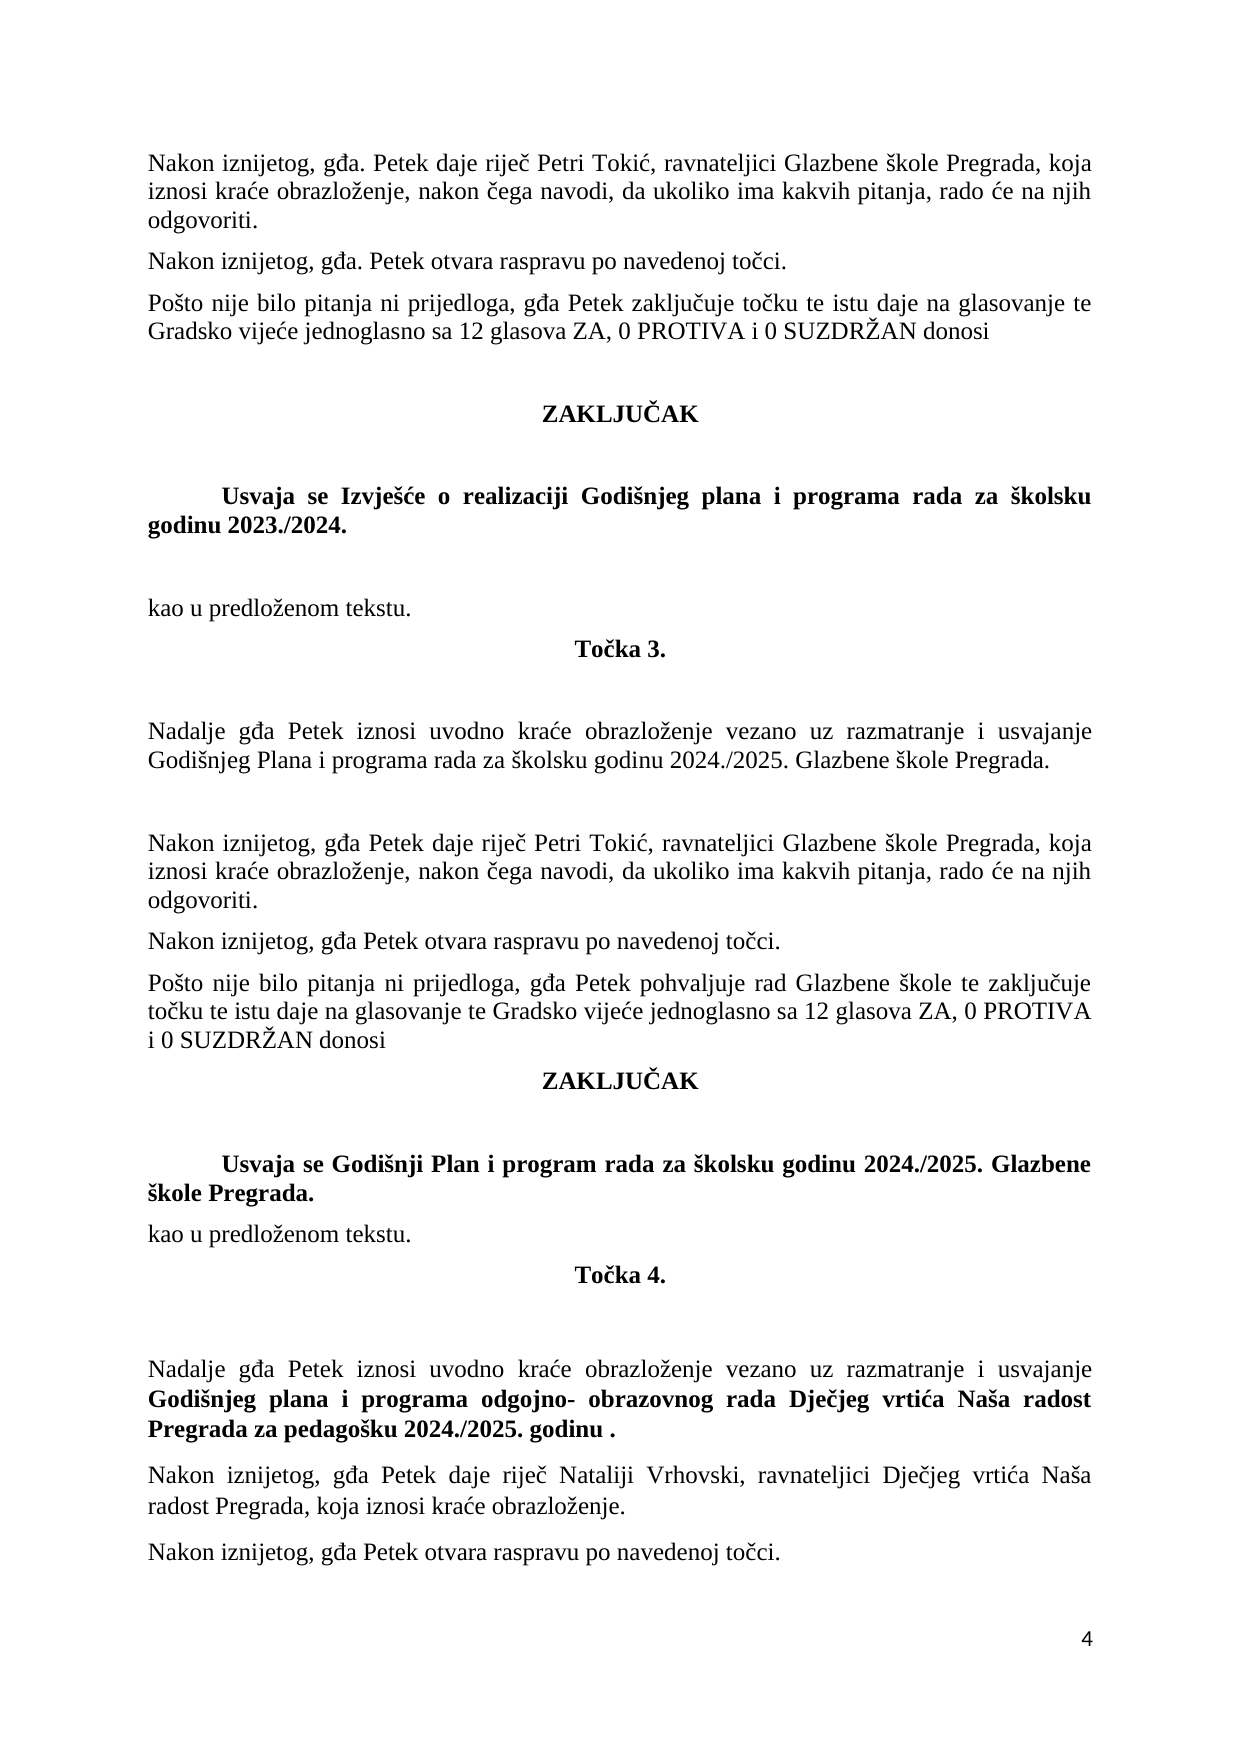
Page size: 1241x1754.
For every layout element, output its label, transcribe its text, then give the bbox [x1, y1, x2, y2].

text Nakon iznijetog, gđa Petek otvara raspravu po navedenoj točci. [148, 1537, 1093, 1566]
text Usvaja se Godišnji Plan i program rada za školsku godinu 2024./2025. Glazbene škole Pregrada. [148, 1149, 1093, 1206]
text Nakon iznijetog, gđa Petek daje riječ Petri Tokić, ravnateljici Glazbene škole Pregrada, koja iznosi kraće obrazloženje, nakon čega navodi, da ukoliko ima kakvih pitanja, rado će na njih odgovoriti. [148, 828, 1093, 914]
text Nadalje gđa Petek iznosi uvodno kraće obrazloženje vezano uz razmatranje i usvajanje Godišnjeg plana i programa odgojno- obrazovnog rada Dječjeg vrtića Naša radost Pregrada za pedagošku 2024./2025. godinu . [148, 1354, 1093, 1443]
text ZAKLJUČAK [148, 399, 1093, 428]
text Točka 3. [148, 634, 1093, 663]
text kao u predloženom tekstu. [148, 1219, 1093, 1248]
text ZAKLJUČAK [148, 1066, 1093, 1095]
text Nakon iznijetog, gđa. Petek daje riječ Petri Tokić, ravnateljici Glazbene škole Pregrada, koja iznosi kraće obrazloženje, nakon čega navodi, da ukoliko ima kakvih pitanja, rado će na njih odgovoriti. [148, 148, 1093, 234]
text Nakon iznijetog, gđa Petek daje riječ Nataliji Vrhovski, ravnateljici Dječjeg vrtića Naša radost Pregrada, koja iznosi kraće obrazloženje. [148, 1461, 1093, 1519]
text Nakon iznijetog, gđa Petek otvara raspravu po navedenoj točci. [148, 926, 1093, 955]
text Pošto nije bilo pitanja ni prijedloga, gđa Petek pohvaljuje rad Glazbene škole te zaključuje točku te istu daje na glasovanje te Gradsko vijeće jednoglasno sa 12 glasova ZA, 0 PROTIVA i 0 SUZDRŽAN donosi [148, 968, 1093, 1054]
text Nakon iznijetog, gđa. Petek otvara raspravu po navedenoj točci. [148, 246, 1093, 275]
text Pošto nije bilo pitanja ni prijedloga, gđa Petek zaključuje točku te istu daje na glasovanje te Gradsko vijeće jednoglasno sa 12 glasova ZA, 0 PROTIVA i 0 SUZDRŽAN donosi [148, 288, 1093, 345]
text Točka 4. [148, 1260, 1093, 1289]
text kao u predloženom tekstu. [148, 593, 1093, 621]
text Usvaja se Izvješće o realizaciji Godišnjeg plana i programa rada za školsku godinu 2023./2024. [148, 481, 1093, 539]
text Nadalje gđa Petek iznosi uvodno kraće obrazloženje vezano uz razmatranje i usvajanje Godišnjeg Plana i programa rada za školsku godinu 2024./2025. Glazbene škole Pregrada. [148, 716, 1093, 774]
